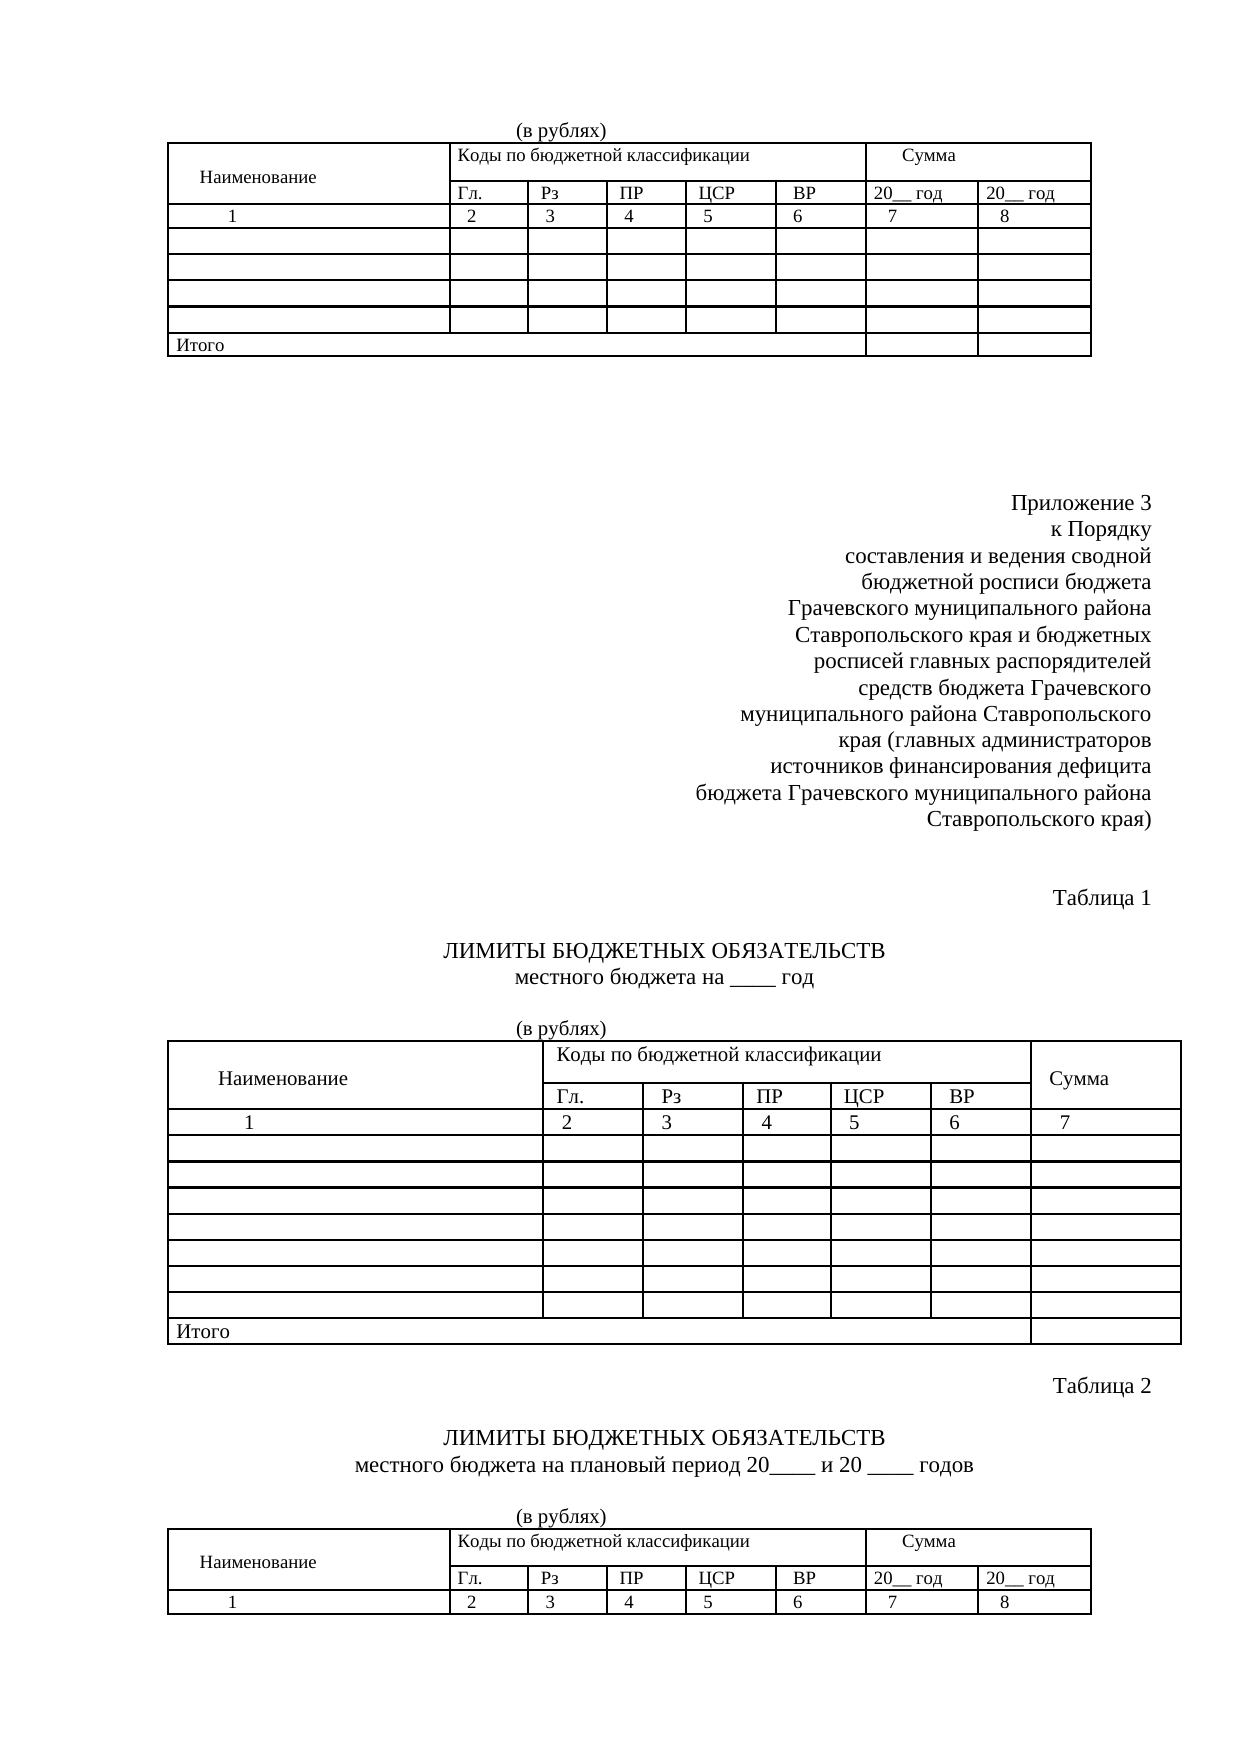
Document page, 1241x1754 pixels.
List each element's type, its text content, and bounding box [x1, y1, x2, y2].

table_cell [644, 1163, 742, 1186]
text росписей главных распорядителей [177, 647, 1152, 673]
table_cell [451, 229, 527, 253]
table_cell [529, 308, 606, 332]
text (в рублях) [177, 1503, 1152, 1528]
table_cell [777, 281, 865, 305]
table_cell [451, 281, 527, 305]
table_cell [832, 1215, 930, 1239]
table_cell 4 [608, 205, 685, 227]
table_cell [544, 1215, 642, 1239]
table_cell 5 [832, 1110, 930, 1134]
table_cell [687, 229, 775, 253]
table_cell [544, 1136, 642, 1160]
table_cell [687, 255, 775, 279]
table_cell [867, 255, 977, 279]
table_cell [979, 281, 1090, 305]
table_header Сумма [867, 1530, 1090, 1565]
table_cell [1032, 1189, 1180, 1213]
text Ставропольского края) [177, 805, 1152, 832]
table_cell [644, 1215, 742, 1239]
table_cell [744, 1136, 830, 1160]
table_cell 20__ год [867, 1567, 977, 1589]
text Приложение 3 [177, 489, 1152, 515]
table_header Сумма [867, 144, 1090, 180]
table_cell [1032, 1215, 1180, 1239]
text ЛИМИТЫ БЮДЖЕТНЫХ ОБЯЗАТЕЛЬСТВ [177, 1424, 1152, 1451]
table_cell [1032, 1293, 1180, 1317]
table_cell [777, 255, 865, 279]
table_cell [832, 1163, 930, 1186]
table_cell [644, 1241, 742, 1265]
table_cell 1 [169, 205, 449, 227]
table_cell [867, 334, 977, 355]
table_cell [932, 1293, 1030, 1317]
table_cell [1032, 1319, 1180, 1343]
table_cell [451, 255, 527, 279]
table_cell [979, 255, 1090, 279]
table_cell [529, 281, 606, 305]
table_cell 6 [777, 205, 865, 227]
table_cell 2 [451, 1591, 527, 1612]
text местного бюджета на плановый период 20____ и 20 ____ годов [177, 1451, 1152, 1477]
table_cell [644, 1136, 742, 1160]
table_cell Гл. [544, 1084, 642, 1108]
table_cell ПР [608, 1567, 685, 1589]
text бюджета Грачевского муниципального района [177, 779, 1152, 805]
table_header Наименование [169, 1042, 542, 1108]
table_cell [169, 255, 449, 279]
table_cell ВР [777, 182, 865, 203]
table_cell [932, 1189, 1030, 1213]
text Грачевского муниципального района [177, 594, 1152, 621]
table_cell 2 [544, 1110, 642, 1134]
table_cell 1 [169, 1591, 449, 1612]
table_cell 7 [1032, 1110, 1180, 1134]
table_cell [832, 1136, 930, 1160]
table_cell ЦСР [687, 182, 775, 203]
table_cell 3 [644, 1110, 742, 1134]
text бюджетной росписи бюджета [177, 568, 1152, 594]
table_cell Рз [644, 1084, 742, 1108]
text местного бюджета на ____ год [177, 963, 1152, 990]
table_cell Итого [169, 334, 865, 355]
table_cell [932, 1163, 1030, 1186]
text к Порядку [177, 515, 1152, 542]
table_cell [867, 229, 977, 253]
table_cell [979, 229, 1090, 253]
table_cell 8 [979, 1591, 1090, 1612]
table_cell [644, 1189, 742, 1213]
text Таблица 2 [177, 1372, 1152, 1398]
table_cell [169, 1215, 542, 1239]
table_cell 5 [687, 205, 775, 227]
table_cell 1 [169, 1110, 542, 1134]
table_cell ПР [608, 182, 685, 203]
table_cell [1032, 1136, 1180, 1160]
table_cell 20__ год [979, 1567, 1090, 1589]
table_cell 4 [744, 1110, 830, 1134]
table_cell [169, 1241, 542, 1265]
table_cell Итого [169, 1319, 1030, 1343]
table_cell [169, 1163, 542, 1186]
table_cell 7 [867, 205, 977, 227]
table_cell 3 [529, 1591, 606, 1612]
table_cell [608, 308, 685, 332]
table_cell ВР [777, 1567, 865, 1589]
table_cell [544, 1267, 642, 1291]
table_cell [867, 281, 977, 305]
table_header Коды по бюджетной классификации [451, 144, 865, 180]
table_cell [867, 308, 977, 332]
table_cell [832, 1267, 930, 1291]
table_cell [169, 308, 449, 332]
table_cell 8 [979, 205, 1090, 227]
text ЛИМИТЫ БЮДЖЕТНЫХ ОБЯЗАТЕЛЬСТВ [177, 937, 1152, 963]
table_cell [744, 1267, 830, 1291]
table_cell [1032, 1267, 1180, 1291]
table_cell 6 [777, 1591, 865, 1612]
table_cell [544, 1241, 642, 1265]
table_cell Рз [529, 182, 606, 203]
text (в рублях) [177, 1016, 1152, 1040]
table_cell Гл. [451, 1567, 527, 1589]
table_cell ЦСР [832, 1084, 930, 1108]
table_cell Рз [529, 1567, 606, 1589]
table_cell 5 [687, 1591, 775, 1612]
table_cell [608, 281, 685, 305]
table_cell [544, 1293, 642, 1317]
text Таблица 1 [177, 884, 1152, 911]
table_cell [544, 1163, 642, 1186]
table_cell [932, 1215, 1030, 1239]
table_cell [777, 308, 865, 332]
table_cell [832, 1241, 930, 1265]
table_cell [169, 281, 449, 305]
text средств бюджета Грачевского [177, 673, 1152, 700]
table_cell ЦСР [687, 1567, 775, 1589]
table_cell ПР [744, 1084, 830, 1108]
table_header Наименование [169, 144, 449, 203]
text муниципального района Ставропольского [177, 700, 1152, 726]
table_header Коды по бюджетной классификации [544, 1042, 1030, 1082]
table_cell [687, 281, 775, 305]
text Ставропольского края и бюджетных [177, 621, 1152, 647]
table_cell [932, 1136, 1030, 1160]
table_cell [169, 1136, 542, 1160]
table_cell [1032, 1163, 1180, 1186]
table_header Коды по бюджетной классификации [451, 1530, 865, 1565]
table_cell 2 [451, 205, 527, 227]
table_cell [169, 1189, 542, 1213]
table_cell [687, 308, 775, 332]
table_cell [169, 229, 449, 253]
table_cell [932, 1241, 1030, 1265]
table_cell [744, 1189, 830, 1213]
table_cell [832, 1189, 930, 1213]
table_cell [608, 229, 685, 253]
table_cell [979, 334, 1090, 355]
table_cell [832, 1293, 930, 1317]
table_cell [744, 1215, 830, 1239]
table_cell [932, 1267, 1030, 1291]
table_cell 20__ год [867, 182, 977, 203]
text (в рублях) [177, 118, 1152, 142]
table_cell [644, 1267, 742, 1291]
table_cell [608, 255, 685, 279]
table_cell [979, 308, 1090, 332]
table_cell [777, 229, 865, 253]
table_header Наименование [169, 1530, 449, 1589]
text составления и ведения сводной [177, 542, 1152, 568]
table_cell [169, 1293, 542, 1317]
table_cell 6 [932, 1110, 1030, 1134]
text источников финансирования дефицита [177, 753, 1152, 779]
table_cell [744, 1163, 830, 1186]
table_cell [451, 308, 527, 332]
table_cell ВР [932, 1084, 1030, 1108]
table_cell [169, 1267, 542, 1291]
table_cell [529, 229, 606, 253]
table_cell 3 [529, 205, 606, 227]
table_cell [1032, 1241, 1180, 1265]
table_cell 20__ год [979, 182, 1090, 203]
table_cell [529, 255, 606, 279]
table_cell [744, 1241, 830, 1265]
table_cell [644, 1293, 742, 1317]
table_cell Гл. [451, 182, 527, 203]
table_cell [744, 1293, 830, 1317]
table_cell 7 [867, 1591, 977, 1612]
table_cell [544, 1189, 642, 1213]
text края (главных администраторов [177, 726, 1152, 753]
table_header Сумма [1032, 1042, 1180, 1108]
table_cell 4 [608, 1591, 685, 1612]
